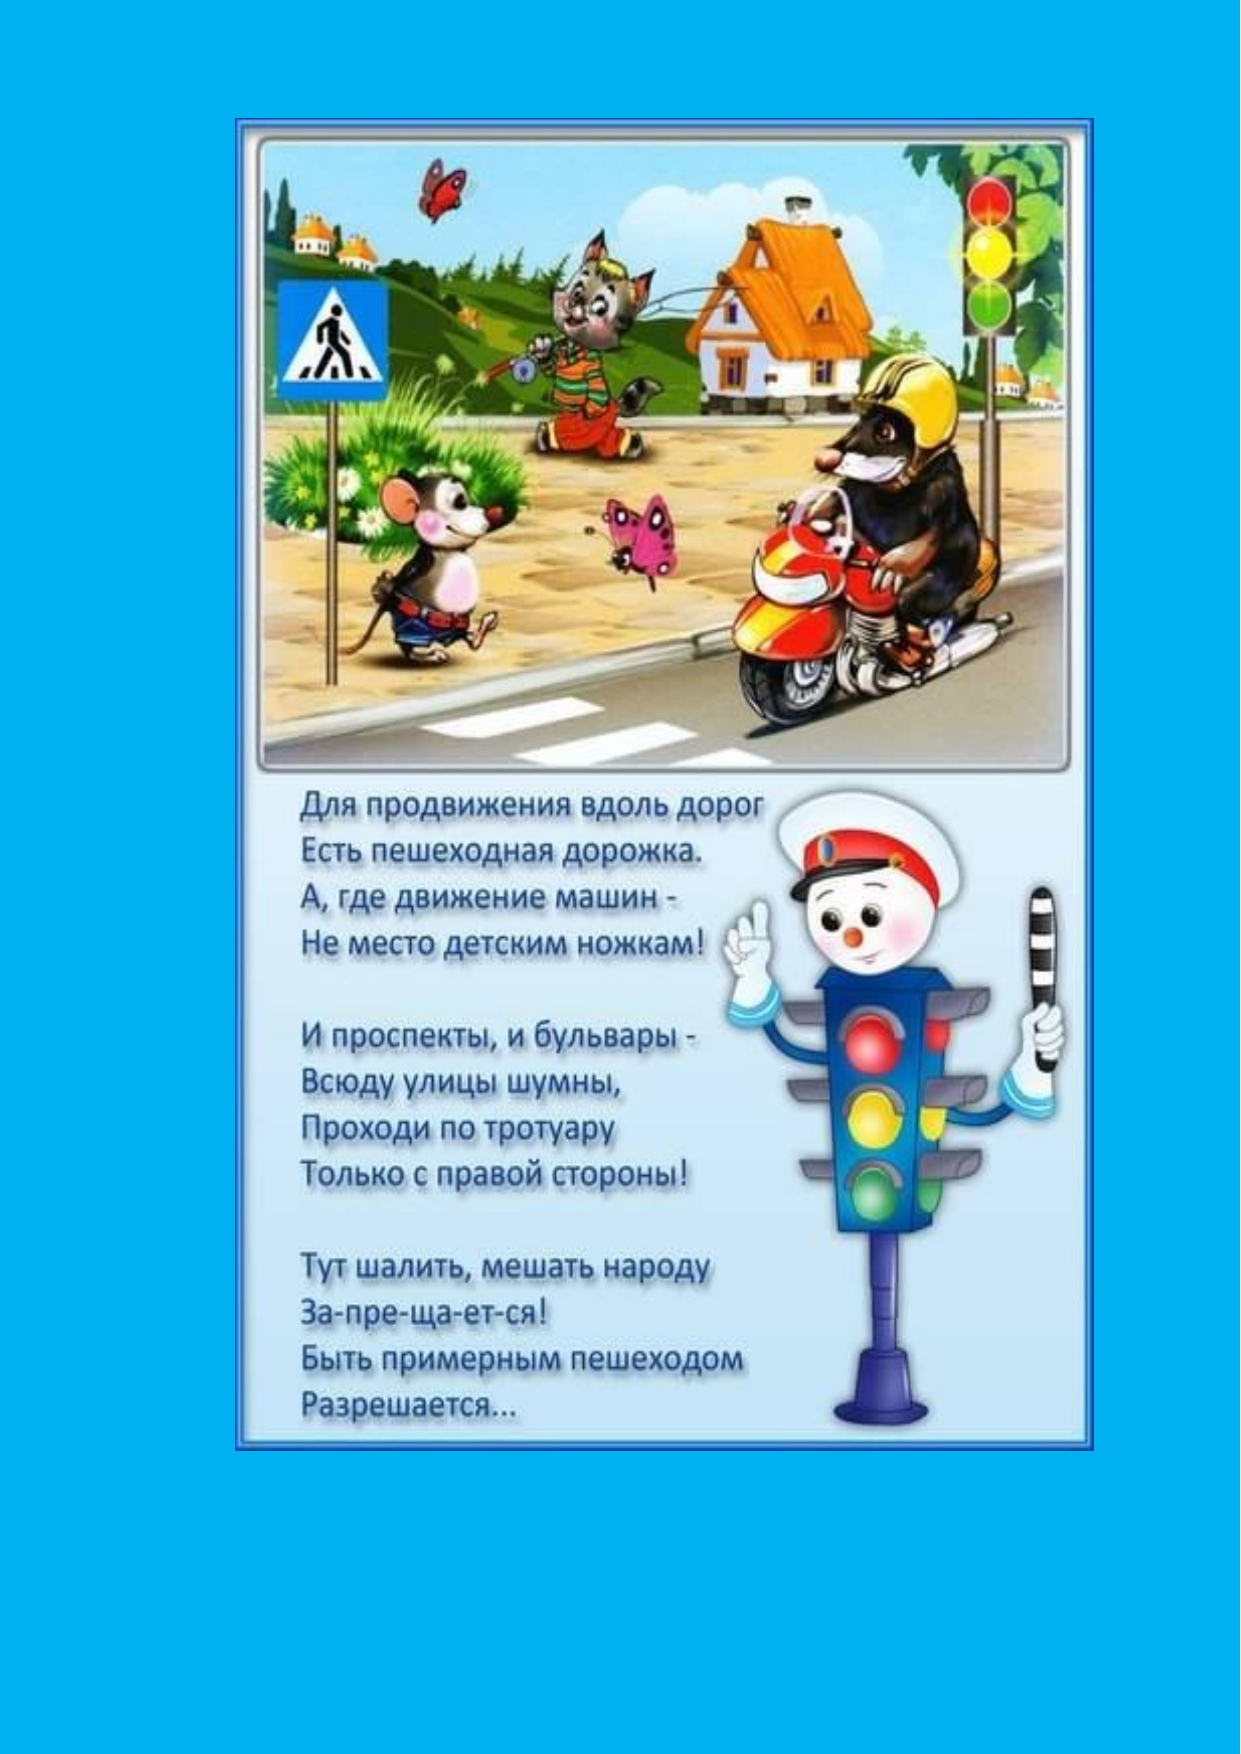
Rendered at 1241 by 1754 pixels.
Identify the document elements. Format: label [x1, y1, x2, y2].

picture [236, 119, 1093, 1450]
